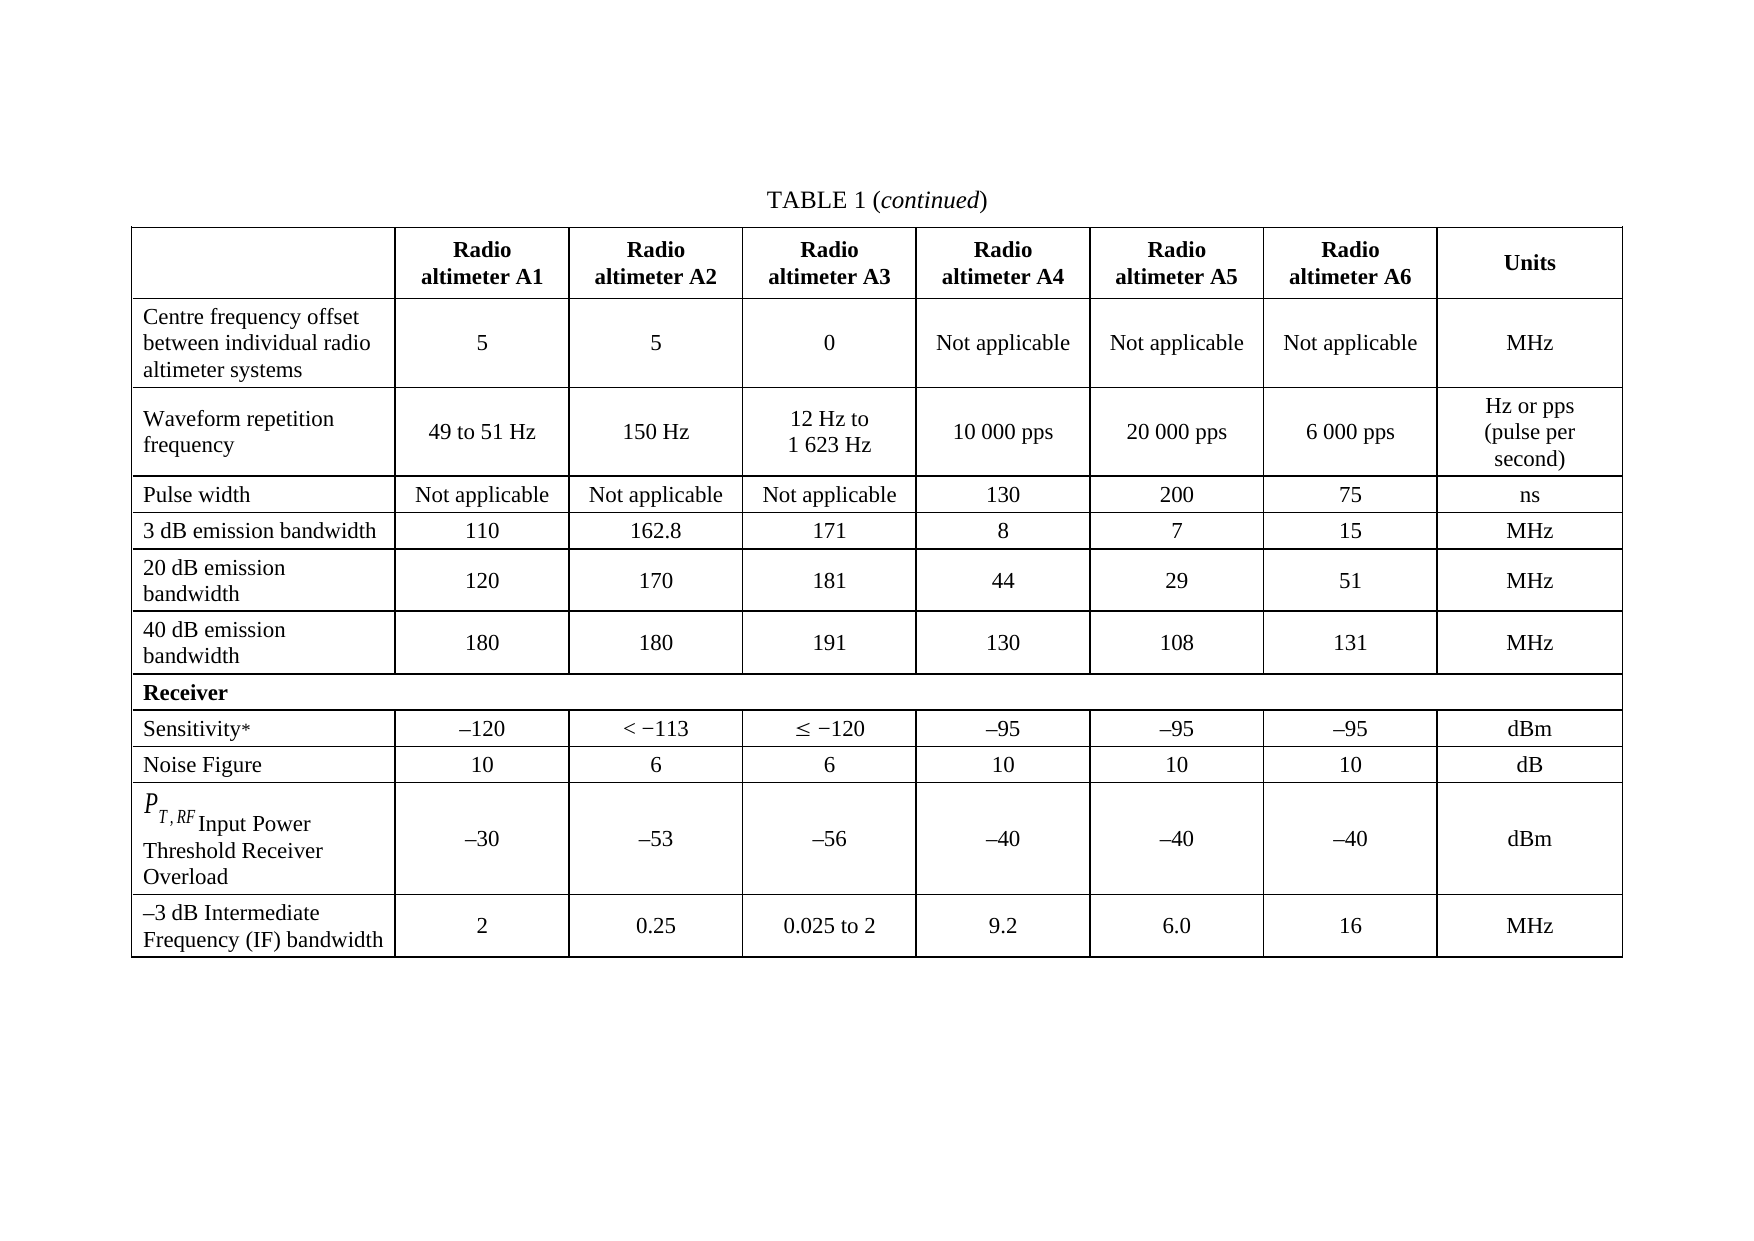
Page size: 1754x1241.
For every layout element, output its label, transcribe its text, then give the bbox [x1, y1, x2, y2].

table_cell Waveform repetition frequency [132, 388, 394, 475]
table_cell 6.0 [1091, 895, 1263, 956]
table_cell 2 [396, 895, 568, 956]
table_cell −120 [743, 711, 915, 746]
table_cell 75 [1264, 477, 1436, 512]
table_cell 10 [917, 747, 1089, 782]
table_cell Not applicable [570, 477, 742, 512]
table_cell 171 [743, 513, 915, 548]
table_cell 51 [1264, 550, 1436, 610]
table_cell 191 [743, 612, 915, 673]
table_cell 10 000 pps [917, 388, 1089, 475]
table_cell 181 [743, 550, 915, 610]
table_cell –40 [1091, 783, 1263, 893]
table_cell 162.8 [570, 513, 742, 548]
table_cell –95 [1264, 711, 1436, 746]
table_cell –40 [917, 783, 1089, 893]
table_cell 16 [1264, 895, 1436, 956]
table_header [132, 228, 394, 297]
table_cell 170 [570, 550, 742, 610]
table_cell Not applicable [743, 477, 915, 512]
table_cell 150 Hz [570, 388, 742, 475]
table_cell –53 [570, 783, 742, 893]
table_cell 9.2 [917, 895, 1089, 956]
table_cell 3 dB emission bandwidth [132, 513, 394, 548]
table_cell 20 000 pps [1091, 388, 1263, 475]
table_cell 0.025 to 2 [743, 895, 915, 956]
text TABLE 1 (continued) [118, 185, 1636, 214]
table_cell 120 [396, 550, 568, 610]
table_cell 110 [396, 513, 568, 548]
table_cell 0 [743, 299, 915, 386]
table_cell –95 [1091, 711, 1263, 746]
table_cell 6 [743, 747, 915, 782]
table_cell 44 [917, 550, 1089, 610]
table_cell dBm [1438, 783, 1622, 893]
table_header Radio altimeter A1 [396, 228, 568, 297]
table_header Radio altimeter A3 [743, 228, 915, 297]
table_cell Input Power Threshold Receiver Overload [132, 783, 394, 893]
table_cell Noise Figure [132, 747, 394, 782]
table_cell MHz [1438, 612, 1622, 673]
table_cell 108 [1091, 612, 1263, 673]
table_cell Receiver [132, 674, 1622, 709]
table_cell –120 [396, 711, 568, 746]
table_cell 130 [917, 477, 1089, 512]
table_cell 131 [1264, 612, 1436, 673]
table_cell Hz or pps (pulse per second) [1438, 388, 1622, 475]
table_cell 5 [570, 299, 742, 386]
table_cell Not applicable [1091, 299, 1263, 386]
table_cell 15 [1264, 513, 1436, 548]
table_cell –3 dB Intermediate Frequency (IF) bandwidth [132, 895, 394, 956]
table_cell 40 dB emission bandwidth [132, 611, 394, 673]
table_cell 29 [1091, 550, 1263, 610]
table_cell 12 Hz to 1 623 Hz [743, 388, 915, 475]
table_cell 180 [570, 612, 742, 673]
table_cell < −113 [570, 711, 742, 746]
table_cell Not applicable [917, 299, 1089, 386]
table_header Radio altimeter A5 [1091, 228, 1263, 297]
table_cell MHz [1438, 550, 1622, 610]
table_cell 10 [1264, 747, 1436, 782]
table_cell 20 dB emission bandwidth [132, 549, 394, 610]
table_cell MHz [1438, 895, 1622, 956]
table_cell 6 [570, 747, 742, 782]
table_cell 10 [1091, 747, 1263, 782]
table_header Units [1438, 228, 1622, 297]
table_cell ns [1438, 477, 1622, 512]
table_cell –40 [1264, 783, 1436, 893]
table_cell Sensitivity* [132, 710, 394, 746]
table_cell Centre frequency offset between individual radio altimeter systems [132, 299, 394, 386]
table_cell 7 [1091, 513, 1263, 548]
table_cell 6 000 pps [1264, 388, 1436, 475]
table_cell 8 [917, 513, 1089, 548]
table_cell Pulse width [132, 476, 394, 512]
table_cell MHz [1438, 299, 1622, 386]
table_cell Not applicable [1264, 299, 1436, 386]
table_cell dBm [1438, 711, 1622, 746]
table_header Radio altimeter A6 [1264, 228, 1436, 297]
table_cell –95 [917, 711, 1089, 746]
table_cell 49 to 51 Hz [396, 388, 568, 475]
table_header Radio altimeter A2 [570, 228, 742, 297]
table_cell MHz [1438, 513, 1622, 548]
table_cell dB [1438, 747, 1622, 782]
table_header Radio altimeter A4 [917, 228, 1089, 297]
table_cell 200 [1091, 477, 1263, 512]
table_cell –56 [743, 783, 915, 893]
table_cell 10 [396, 747, 568, 782]
table_cell 5 [396, 299, 568, 386]
table_cell 0.25 [570, 895, 742, 956]
table_cell 130 [917, 612, 1089, 673]
table_cell Not applicable [396, 477, 568, 512]
table_cell –30 [396, 783, 568, 893]
table_cell 180 [396, 612, 568, 673]
